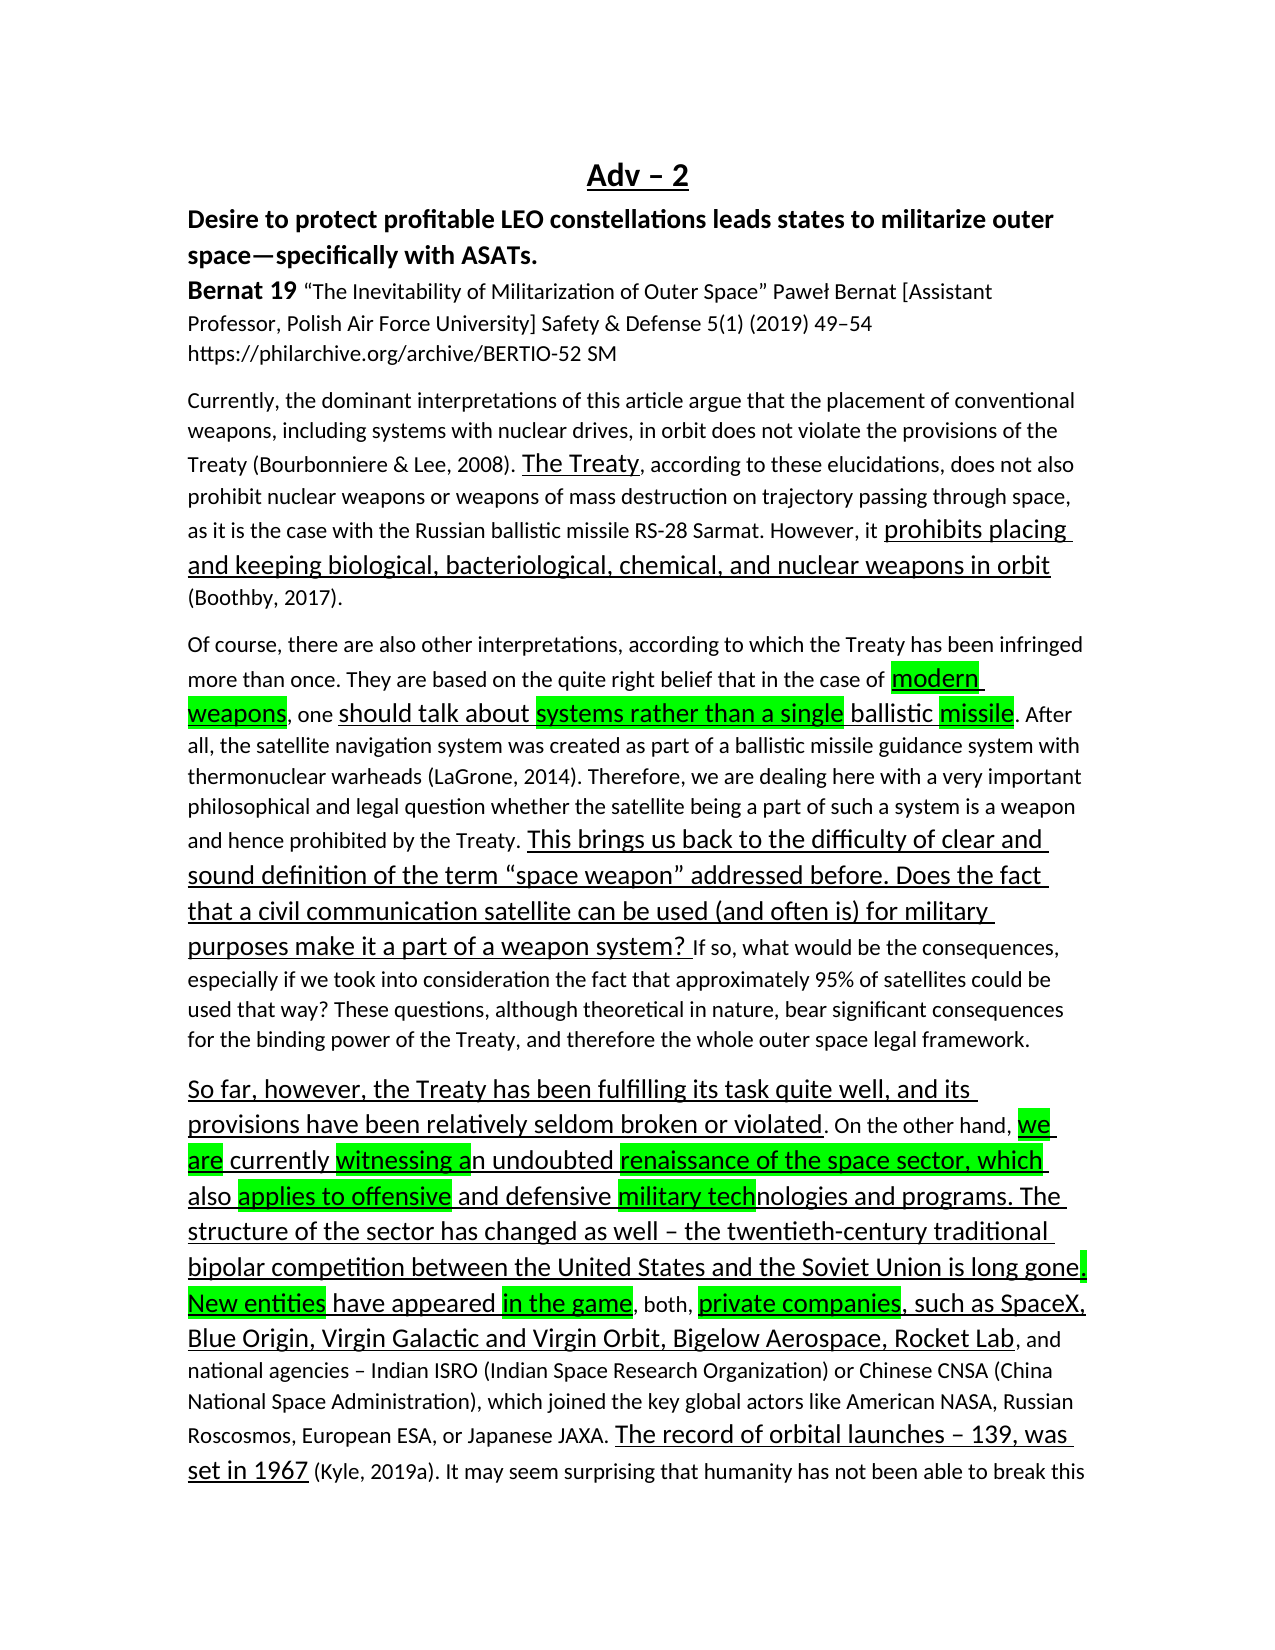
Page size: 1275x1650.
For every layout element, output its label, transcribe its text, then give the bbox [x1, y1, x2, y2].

text Bernat 19 “The Inevitability of Militarization of Outer Space” Paweł Bernat [Assistant Professor, Polish Air Force University] Safety & Defense 5(1) (2019) 49–54 https://philarchive.org/archive/BERTIO-52 SM [187, 273, 1087, 367]
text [187, 1279, 1087, 1486]
text Of course, there are also other interpretations, according to which the Treaty has been infringed more than once. They are based on the quite right belief that in the case of modern weapons, one should talk about systems rather than a single ballistic missile. After all, the satellite navigation system was created as part of a ballistic missile guidance system with thermonuclear warheads (LaGrone, 2014). Therefore, we are dealing here with a very important philosophical and legal question whether the satellite being a part of such a system is a weapon and hence prohibited by the Treaty. This brings us back to the difficulty of clear and sound definition of the term “space weapon” addressed before. Does the fact that a civil communication satellite can be used (and often is) for military purposes make it a part of a weapon system? If so, what would be the consequences, especially if we took into consideration the fact that approximately 95% of satellites could be used that way? These questions, although theoretical in nature, bear significant consequences for the binding power of the Treaty, and therefore the whole outer space legal framework. [187, 630, 1087, 1053]
subtitle Adv – 2 [187, 154, 1087, 195]
subtitle Desire to protect profitable LEO constellations leads states to militarize outer space—specifically with ASATs. [187, 202, 1087, 271]
text Currently, the dominant interpretations of this article argue that the placement of conventional weapons, including systems with nuclear drives, in orbit does not violate the provisions of the Treaty (Bourbonniere & Lee, 2008). The Treaty, according to these elucidations, does not also prohibit nuclear weapons or weapons of mass destruction on trajectory passing through space, as it is the case with the Russian ballistic missile RS-28 Sarmat. However, it prohibits placing and keeping biological, bacteriological, chemical, and nuclear weapons in orbit (Boothby, 2017). [187, 386, 1087, 611]
